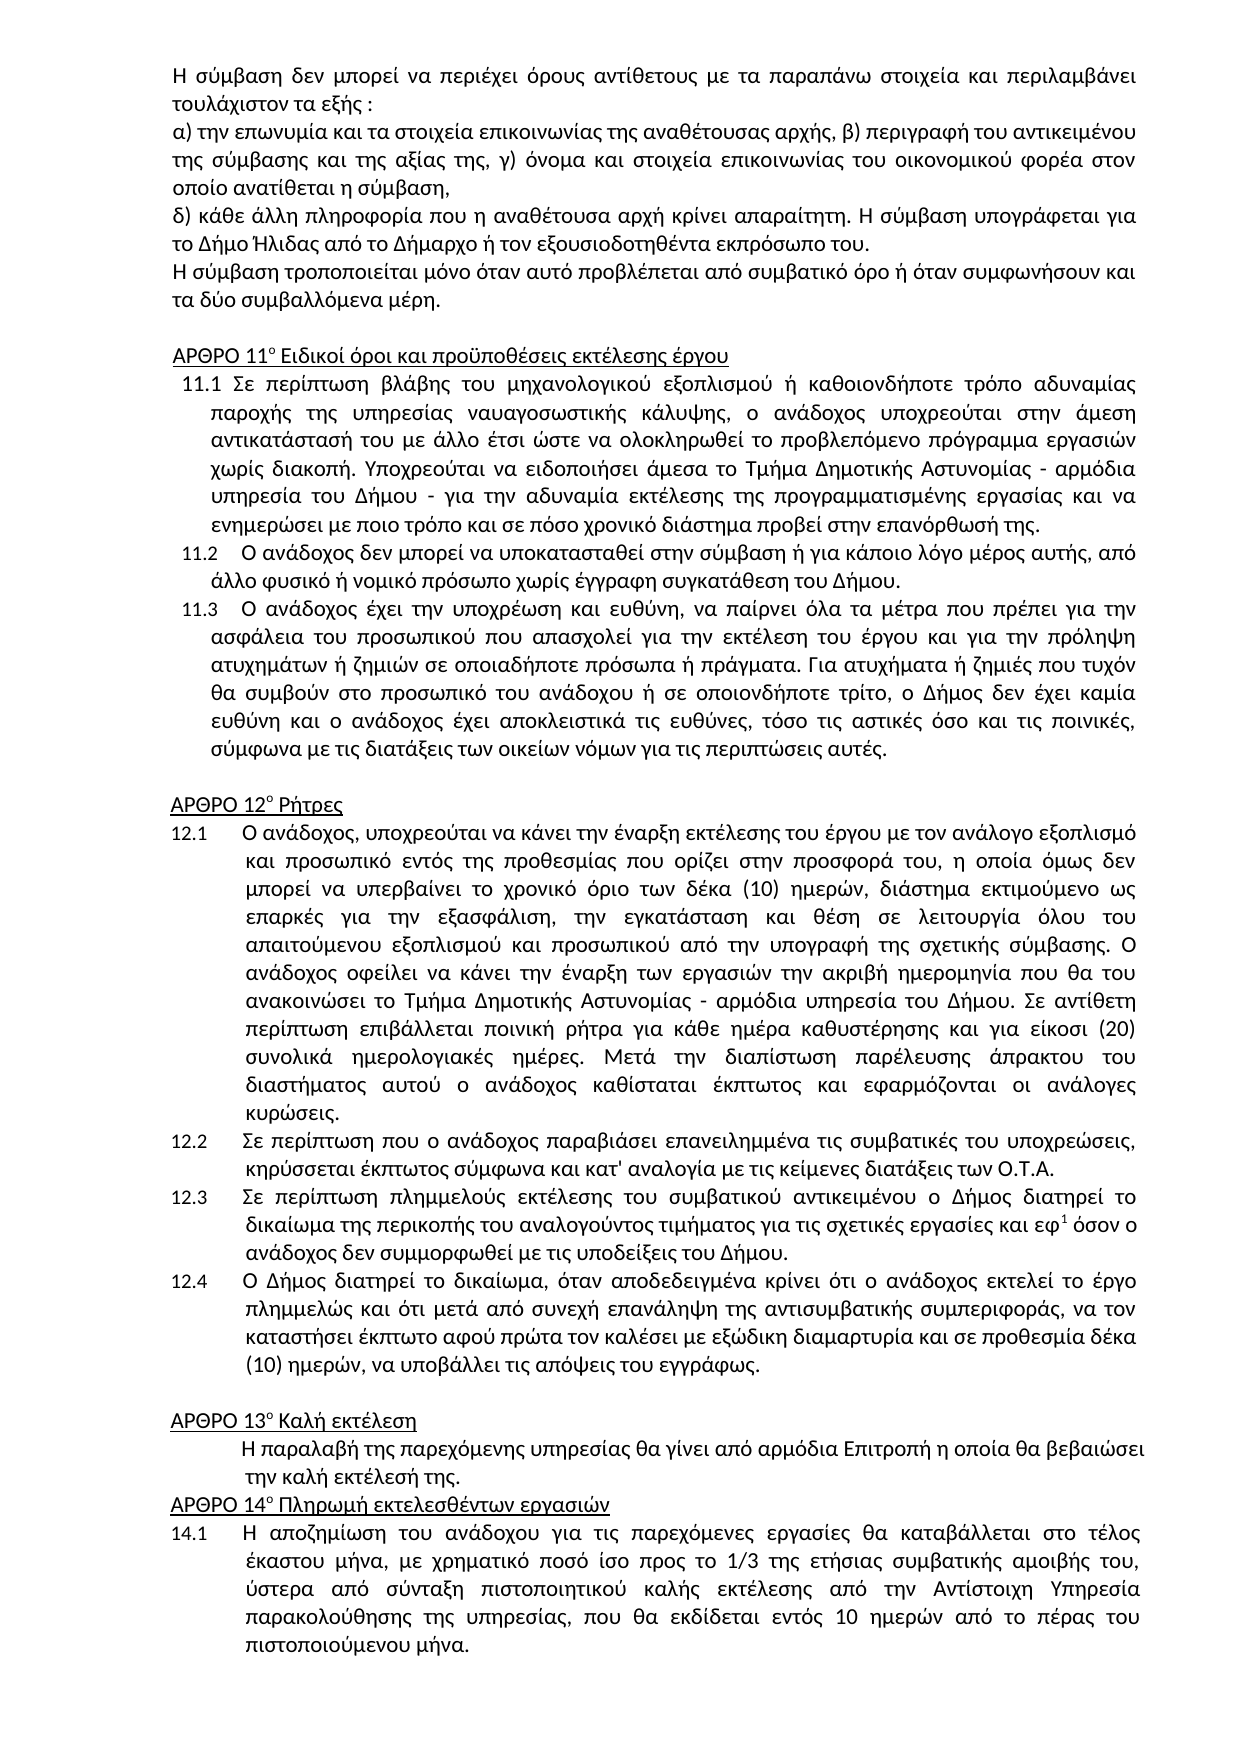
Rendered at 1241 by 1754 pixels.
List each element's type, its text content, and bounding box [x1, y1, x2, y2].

text ΑΡΘΡΟ 14ο Πληρωμή εκτελεσθέντων εργασιών [170, 1490, 1146, 1518]
list Η αποζημίωση του ανάδοχου για τις παρεχόμενες εργασίες θα καταβάλλεται στο τέλος έκαστου μήνα, με χρηματικό ποσό ίσο προς το 1/3 της ετήσιας συμβατικής αμοιβής του, ύστερα από σύνταξη πιστοποιητικού καλής εκτέλεσης από την Αντίστοιχη Υπηρεσία παρακολούθησης της υπηρεσίας, που θα εκδίδεται εντός 10 ημερών από το πέρας του πιστοποιούμενου μήνα. [170, 1518, 1142, 1658]
text 11.1 Σε περίπτωση βλάβης του μηχανολογικού εξοπλισμού ή καθοιονδήποτε τρόπο αδυναμίας παροχής της υπηρεσίας ναυαγοσωστικής κάλυψης, ο ανάδοχος υποχρεούται στην άμεση αντικατάστασή του με άλλο έτσι ώστε να ολοκληρωθεί το προβλεπόμενο πρόγραμμα εργασιών χωρίς διακοπή. Υποχρεούται να ειδοποιήσει άμεσα το Τμήμα Δημοτικής Αστυνομίας - αρμόδια υπηρεσία του Δήμου - για την αδυναμία εκτέλεσης της προγραμματισμένης εργασίας και να ενημερώσει με ποιο τρόπο και σε πόσο χρονικό διάστημα προβεί στην επανόρθωσή της. [181, 369, 1137, 538]
list Σε περίπτωση που ο ανάδοχος παραβιάσει επανειλημμένα τις συμβατικές του υποχρεώσεις, κηρύσσεται έκπτωτος σύμφωνα και κατ' αναλογία με τις κείμενες διατάξεις των Ο.Τ.Α. [170, 1126, 1137, 1182]
text δ) κάθε άλλη πληροφορία που η αναθέτουσα αρχή κρίνει απαραίτητη. Η σύμβαση υπογράφεται για το Δήμο Ήλιδας από το Δήμαρχο ή τον εξουσιοδοτηθέντα εκπρόσωπο του. [172, 201, 1137, 257]
list Ο ανάδοχος δεν μπορεί να υποκατασταθεί στην σύμβαση ή για κάποιο λόγο μέρος αυτής, από άλλο φυσικό ή νομικό πρόσωπο χωρίς έγγραφη συγκατάθεση του Δήμου. [181, 538, 1137, 594]
text Η παραλαβή της παρεχόμενης υπηρεσίας θα γίνει από αρμόδια Επιτροπή η οποία θα βεβαιώσει την καλή εκτέλεσή της. [241, 1434, 1146, 1490]
text α) την επωνυμία και τα στοιχεία επικοινωνίας της αναθέτουσας αρχής, β) περιγραφή του αντικειμένου της σύμβασης και της αξίας της, γ) όνομα και στοιχεία επικοινωνίας του οικονομικού φορέα στον οποίο ανατίθεται η σύμβαση, [172, 117, 1137, 201]
list Σε περίπτωση πλημμελούς εκτέλεσης του συμβατικού αντικειμένου ο Δήμος διατηρεί το δικαίωμα της περικοπής του αναλογούντος τιμήματος για τις σχετικές εργασίες και εφ1 όσον ο ανάδοχος δεν συμμορφωθεί με τις υποδείξεις του Δήμου. [170, 1182, 1137, 1266]
list Ο ανάδοχος έχει την υποχρέωση και ευθύνη, να παίρνει όλα τα μέτρα που πρέπει για την ασφάλεια του προσωπικού που απασχολεί για την εκτέλεση του έργου και για την πρόληψη ατυχημάτων ή ζημιών σε οποιαδήποτε πρόσωπα ή πράγματα. Για ατυχήματα ή ζημιές που τυχόν θα συμβούν στο προσωπικό του ανάδοχου ή σε οποιονδήποτε τρίτο, ο Δήμος δεν έχει καμία ευθύνη και ο ανάδοχος έχει αποκλειστικά τις ευθύνες, τόσο τις αστικές όσο και τις ποινικές, σύμφωνα με τις διατάξεις των οικείων νόμων για τις περιπτώσεις αυτές. [181, 594, 1137, 762]
list Ο Δήμος διατηρεί το δικαίωμα, όταν αποδεδειγμένα κρίνει ότι ο ανάδοχος εκτελεί το έργο πλημμελώς και ότι μετά από συνεχή επανάληψη της αντισυμβατικής συμπεριφοράς, να τον καταστήσει έκπτωτο αφού πρώτα τον καλέσει με εξώδικη διαμαρτυρία και σε προθεσμία δέκα (10) ημερών, να υποβάλλει τις απόψεις του εγγράφως. [170, 1266, 1137, 1378]
text Η σύμβαση τροποποιείται μόνο όταν αυτό προβλέπεται από συμβατικό όρο ή όταν συμφωνήσουν και τα δύο συμβαλλόμενα μέρη. [172, 257, 1137, 313]
list Ο ανάδοχος, υποχρεούται να κάνει την έναρξη εκτέλεσης του έργου με τον ανάλογο εξοπλισμό και προσωπικό εντός της προθεσμίας που ορίζει στην προσφορά του, η οποία όμως δεν μπορεί να υπερβαίνει το χρονικό όριο των δέκα (10) ημερών, διάστημα εκτιμούμενο ως επαρκές για την εξασφάλιση, την εγκατάσταση και θέση σε λειτουργία όλου του απαιτούμενου εξοπλισμού και προσωπικού από την υπογραφή της σχετικής σύμβασης. Ο ανάδοχος οφείλει να κάνει την έναρξη των εργασιών την ακριβή ημερομηνία που θα του ανακοινώσει το Τμήμα Δημοτικής Αστυνομίας - αρμόδια υπηρεσία του Δήμου. Σε αντίθετη περίπτωση επιβάλλεται ποινική ρήτρα για κάθε ημέρα καθυστέρησης και για είκοσι (20) συνολικά ημερολογιακές ημέρες. Μετά την διαπίστωση παρέλευσης άπρακτου του διαστήματος αυτού ο ανάδοχος καθίσταται έκπτωτος και εφαρμόζονται οι ανάλογες κυρώσεις. [170, 818, 1137, 1126]
text Η σύμβαση δεν μπορεί να περιέχει όρους αντίθετους με τα παραπάνω στοιχεία και περιλαμβάνει τουλάχιστον τα εξής : [172, 61, 1137, 117]
text ΑΡΘΡΟ 11ο Ειδικοί όροι και προϋποθέσεις εκτέλεσης έργου [172, 342, 1146, 369]
text ΑΡΘΡΟ 12ο Ρήτρες [170, 790, 1146, 818]
text ΑΡΘΡΟ 13ο Καλή εκτέλεση [170, 1406, 1146, 1434]
